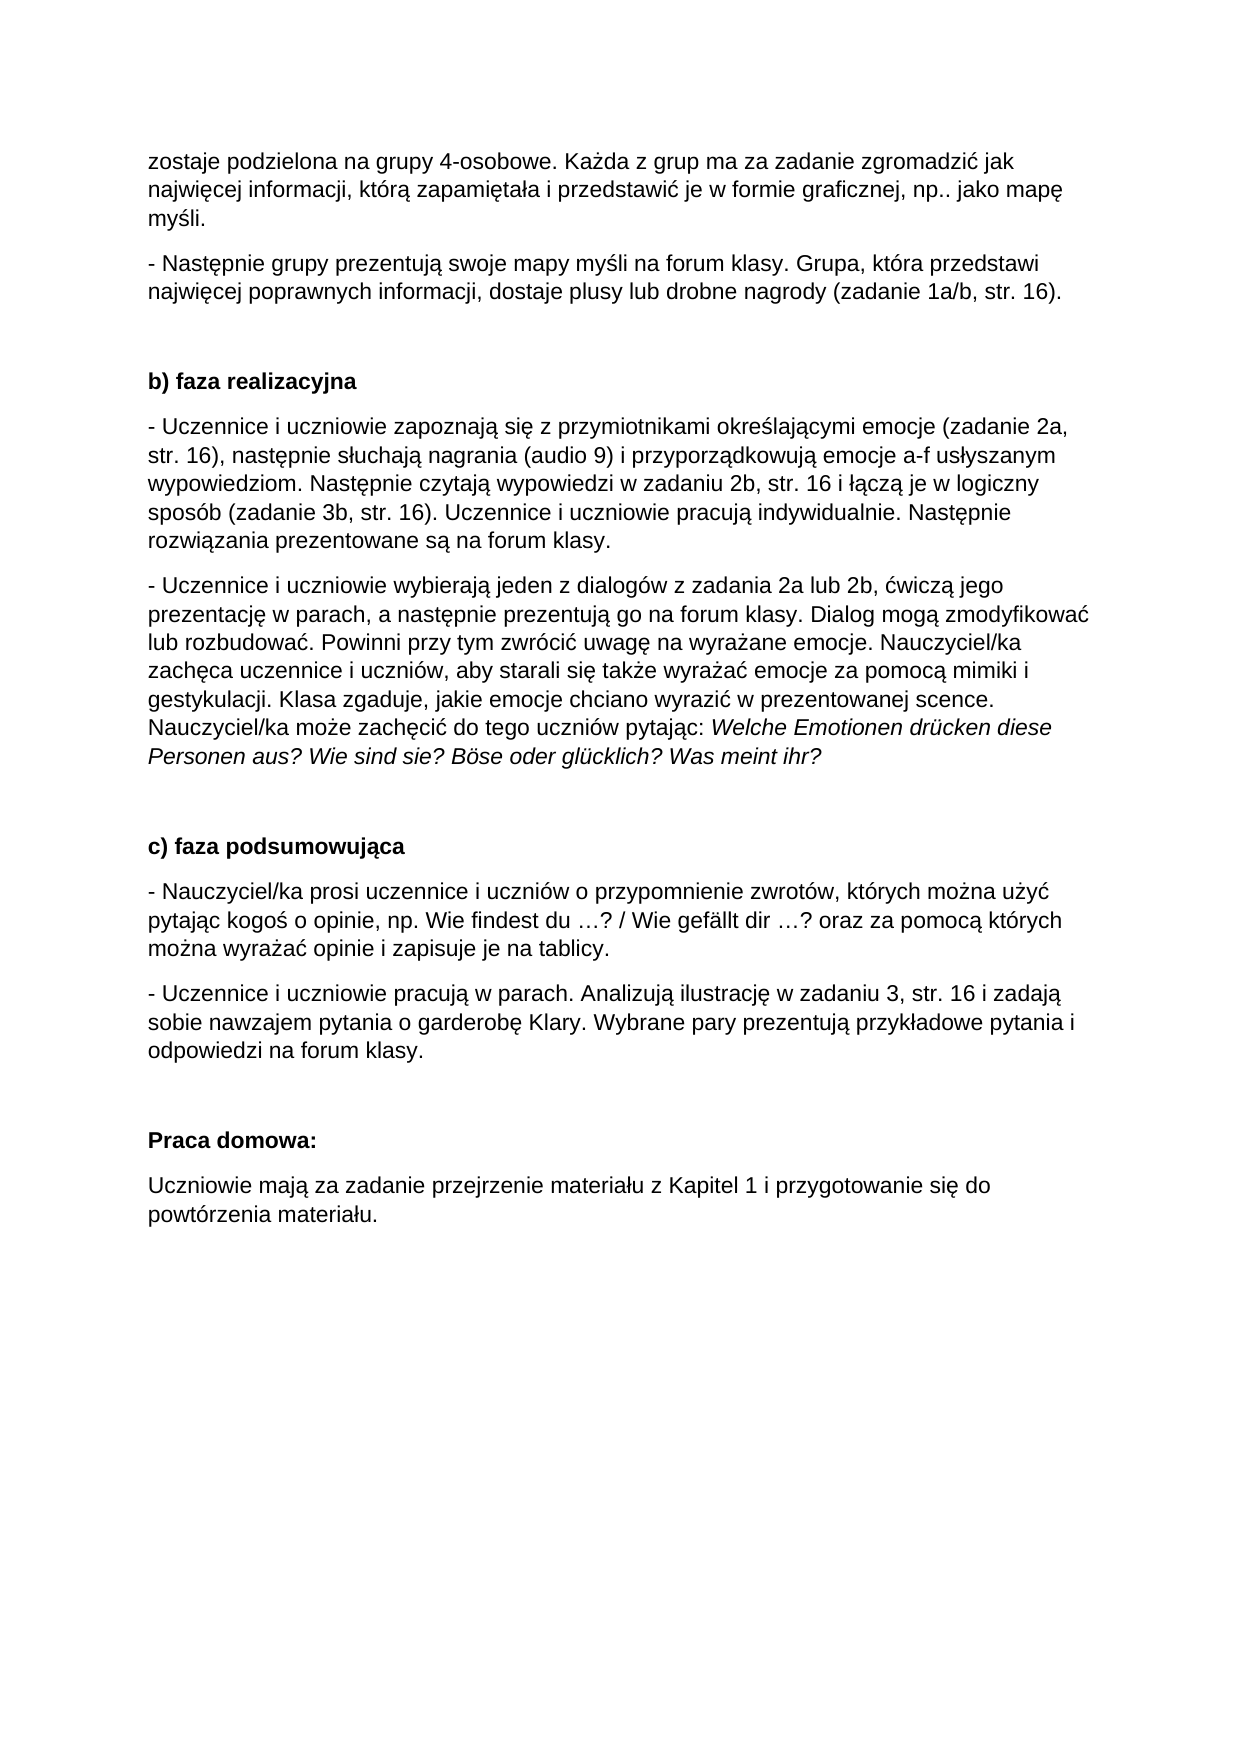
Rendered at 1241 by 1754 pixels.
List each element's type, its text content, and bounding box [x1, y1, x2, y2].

text - Następnie grupy prezentują swoje mapy myśli na forum klasy. Grupa, która przedstawi najwięcej poprawnych informacji, dostaje plusy lub drobne nagrody (zadanie 1a/b, str. 16). [148, 249, 1093, 304]
text c) faza podsumowująca [148, 833, 1093, 859]
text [148, 148, 1093, 231]
text b) faza realizacyjna [148, 368, 1093, 394]
text Uczniowie mają za zadanie przejrzenie materiału z Kapitel 1 i przygotowanie się do powtórzenia materiału. [148, 1172, 1093, 1227]
text Praca domowa: [148, 1127, 1093, 1153]
text - Uczennice i uczniowie zapoznają się z przymiotnikami określającymi emocje (zadanie 2a, str. 16), następnie słuchają nagrania (audio 9) i przyporządkowują emocje a-f usłyszanym wypowiedziom. Następnie czytają wypowiedzi w zadaniu 2b, str. 16 i łączą je w logiczny sposób (zadanie 3b, str. 16). Uczennice i uczniowie pracują indywidualnie. Następnie rozwiązania prezentowane są na forum klasy. [148, 413, 1093, 553]
text - Nauczyciel/ka prosi uczennice i uczniów o przypomnienie zwrotów, których można użyć pytając kogoś o opinie, np. Wie findest du …? / Wie gefällt dir …? oraz za pomocą których można wyrażać opinie i zapisuje je na tablicy. [148, 878, 1093, 961]
text - Uczennice i uczniowie pracują w parach. Analizują ilustrację w zadaniu 3, str. 16 i zadają sobie nawzajem pytania o garderobę Klary. Wybrane pary prezentują przykładowe pytania i odpowiedzi na forum klasy. [148, 980, 1093, 1063]
text - Uczennice i uczniowie wybierają jeden z dialogów z zadania 2a lub 2b, ćwiczą jego prezentację w parach, a następnie prezentują go na forum klasy. Dialog mogą zmodyfikować lub rozbudować. Powinni przy tym zwrócić uwagę na wyrażane emocje. Nauczyciel/ka zachęca uczennice i uczniów, aby starali się także wyrażać emocje za pomocą mimiki i gestykulacji. Klasa zgaduje, jakie emocje chciano wyrazić w prezentowanej scence. Nauczyciel/ka może zachęcić do tego uczniów pytając: Welche Emotionen drücken diese Personen aus? Wie sind sie? Böse oder glücklich? Was meint ihr? [148, 572, 1093, 769]
